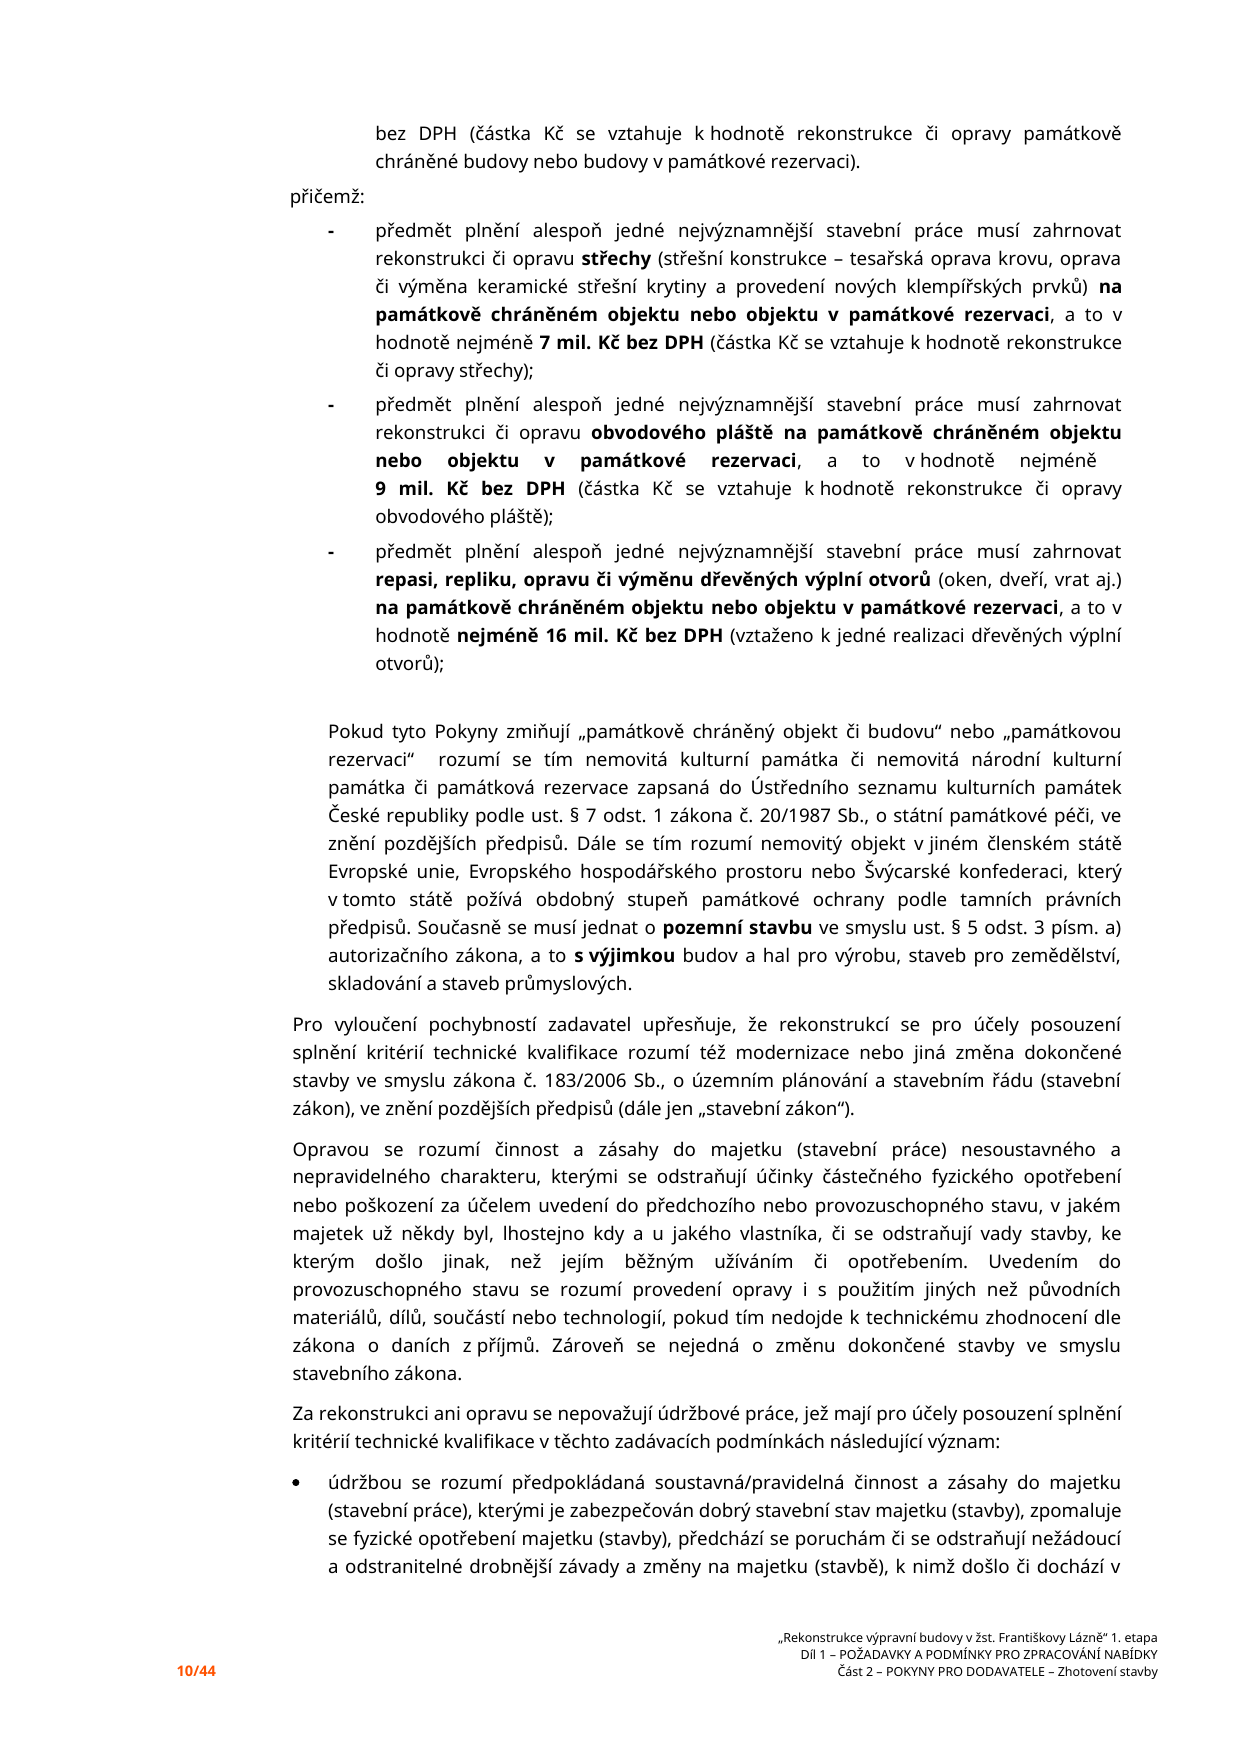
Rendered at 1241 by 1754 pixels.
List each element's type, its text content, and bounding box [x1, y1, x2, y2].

text předmět plnění alespoň jedné nejvýznamnější stavební práce musí zahrnovat rekonstrukci či opravu střechy (střešní konstrukce – tesařská oprava krovu, oprava či výměna keramické střešní krytiny a provedení nových klempířských prvků) na památkově chráněném objektu nebo objektu v památkové rezervaci, a to v hodnotě nejméně 7 mil. Kč bez DPH (částka Kč se vztahuje k hodnotě rekonstrukce či opravy střechy); [328, 217, 1122, 383]
text Pro vyloučení pochybností zadavatel upřesňuje, že rekonstrukcí se pro účely posouzení splnění kritérií technické kvalifikace rozumí též modernizace nebo jiná změna dokončené stavby ve smyslu zákona č. 183/2006 Sb., o územním plánování a stavebním řádu (stavební zákon), ve znění pozdějších předpisů (dále jen „stavební zákon“). [292, 1011, 1122, 1121]
text přičemž: [289, 183, 1122, 208]
text Pokud tyto Pokyny zmiňují „památkově chráněný objekt či budovu“ nebo „památkovou rezervaci“ rozumí se tím nemovitá kulturní památka či nemovitá národní kulturní památka či památková rezervace zapsaná do Ústředního seznamu kulturních památek České republiky podle ust. § 7 odst. 1 zákona č. 20/1987 Sb., o státní památkové péči, ve znění pozdějších předpisů. Dále se tím rozumí nemovitý objekt v jiném členském státě Evropské unie, Evropského hospodářského prostoru nebo Švýcarské konfederaci, který v tomto státě požívá obdobný stupeň památkové ochrany podle tamních právních předpisů. Současně se musí jednat o pozemní stavbu ve smyslu ust. § 5 odst. 3 písm. a) autorizačního zákona, a to s výjimkou budov a hal pro výrobu, staveb pro zemědělství, skladování a staveb průmyslových. [328, 718, 1122, 996]
text Opravou se rozumí činnost a zásahy do majetku (stavební práce) nesoustavného a nepravidelného charakteru, kterými se odstraňují účinky částečného fyzického opotřebení nebo poškození za účelem uvedení do předchozího nebo provozuschopného stavu, v jakém majetek už někdy byl, lhostejno kdy a u jakého vlastníka, či se odstraňují vady stavby, ke kterým došlo jinak, než jejím běžným užíváním či opotřebením. Uvedením do provozuschopného stavu se rozumí provedení opravy i s použitím jiných než původních materiálů, dílů, součástí nebo technologií, pokud tím nedojde k technickému zhodnocení dle zákona o daních z příjmů. Zároveň se nejedná o změnu dokončené stavby ve smyslu stavebního zákona. [292, 1136, 1122, 1386]
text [292, 1469, 1122, 1579]
text předmět plnění alespoň jedné nejvýznamnější stavební práce musí zahrnovat repasi, repliku, opravu či výměnu dřevěných výplní otvorů (oken, dveří, vrat aj.) na památkově chráněném objektu nebo objektu v památkové rezervaci, a to v hodnotě nejméně 16 mil. Kč bez DPH (vztaženo k jedné realizaci dřevěných výplní otvorů); [328, 538, 1122, 676]
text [328, 121, 1122, 174]
text předmět plnění alespoň jedné nejvýznamnější stavební práce musí zahrnovat rekonstrukci či opravu obvodového pláště na památkově chráněném objektu nebo objektu v památkové rezervaci, a to v hodnotě nejméně 9 mil. Kč bez DPH (částka Kč se vztahuje k hodnotě rekonstrukce či opravy obvodového pláště); [328, 392, 1122, 529]
text Za rekonstrukci ani opravu se nepovažují údržbové práce, jež mají pro účely posouzení splnění kritérií technické kvalifikace v těchto zadávacích podmínkách následující význam: [292, 1401, 1122, 1454]
